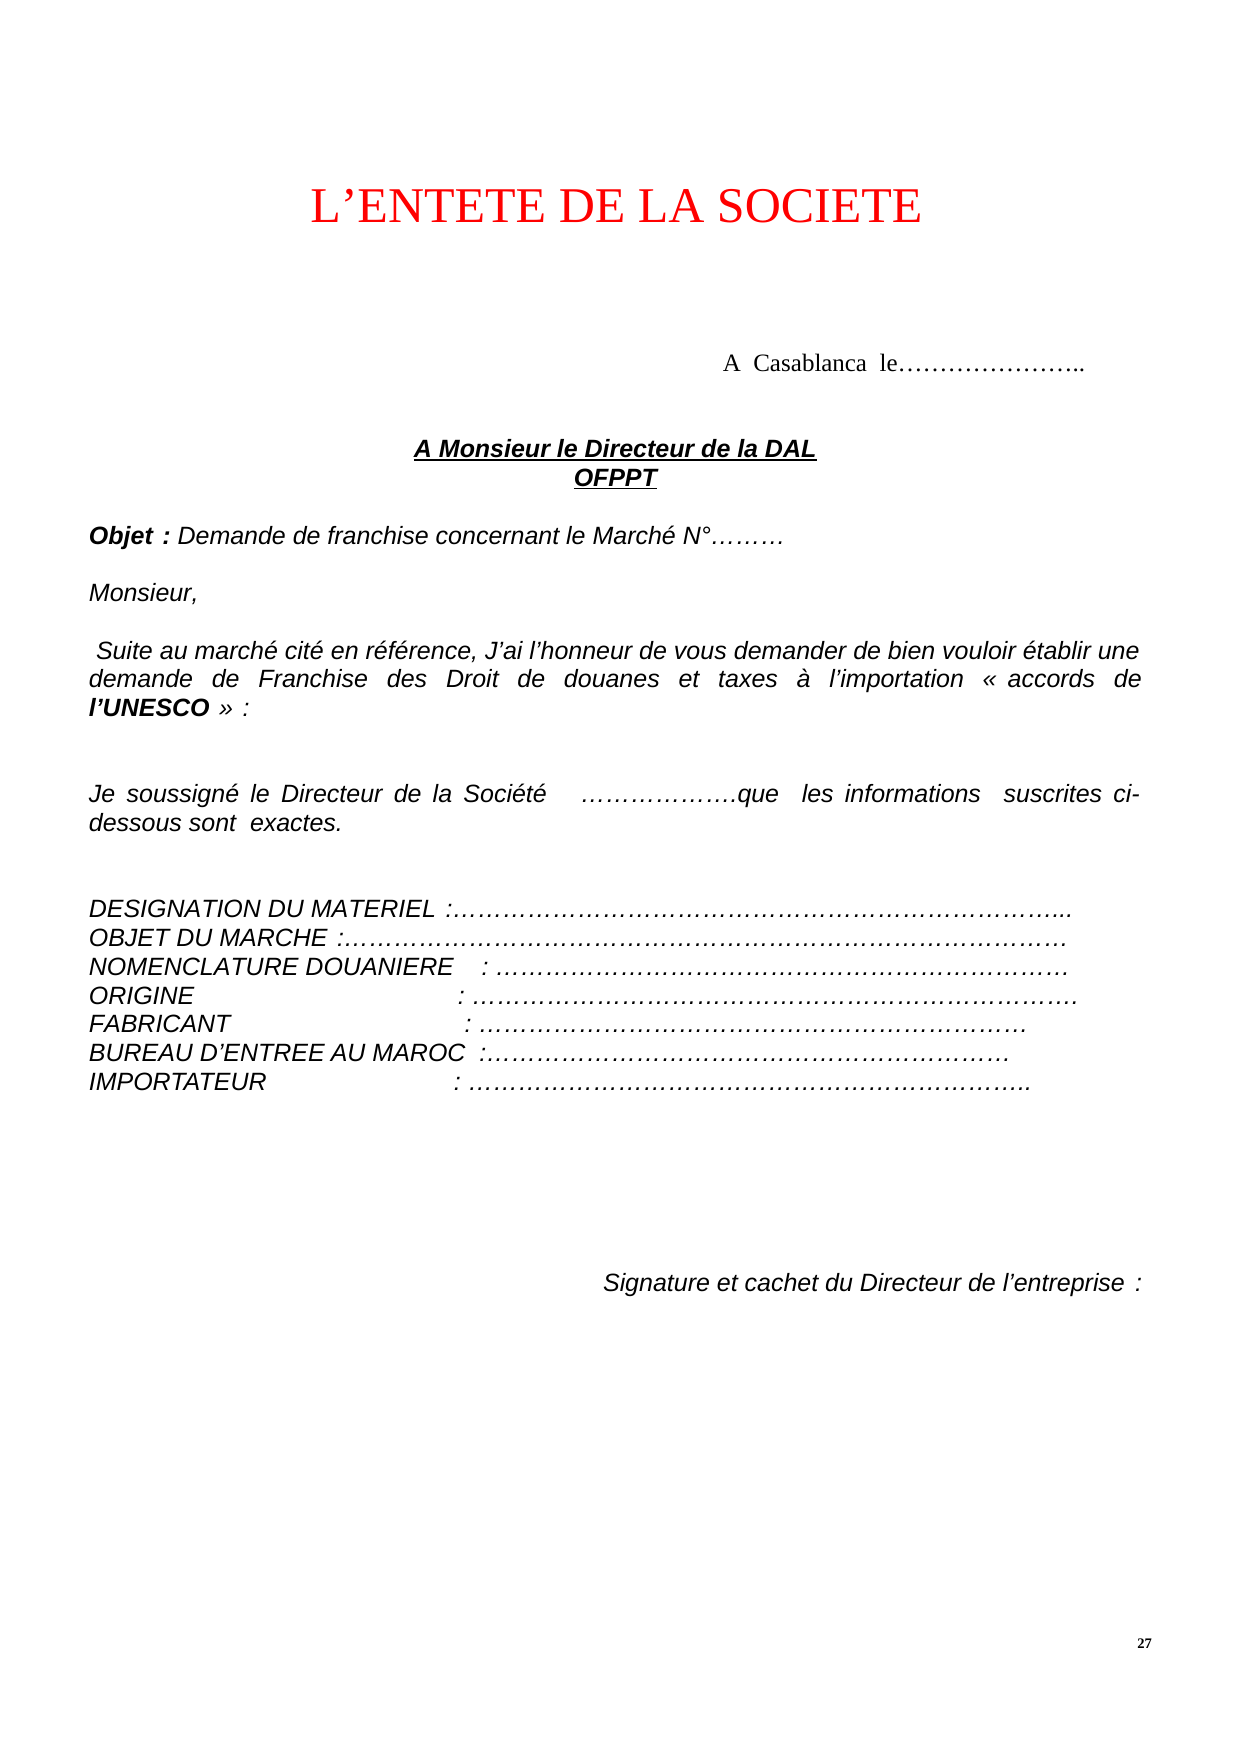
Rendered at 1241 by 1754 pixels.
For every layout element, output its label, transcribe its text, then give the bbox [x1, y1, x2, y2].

text OFPPT [89, 463, 1144, 492]
text A Casablanca le………………….. [89, 348, 1144, 377]
text NOMENCLATURE DOUANIERE : …………………………………………………………… [89, 952, 1211, 981]
text FABRICANT : ………………………………………………………… [89, 1009, 1152, 1038]
text Je soussigné le Directeur de la Société ……………….que les informations suscrites ci-dessous sont exactes. [89, 779, 1144, 837]
text OBJET DU MARCHE :…………………………………………………………………………… [89, 923, 1211, 952]
text Monsieur, [89, 578, 1144, 607]
text ORIGINE : ………………………………………………………………. [89, 981, 1211, 1009]
text IMPORTATEUR : ………………………………………………………….. [89, 1067, 1152, 1096]
text BUREAU D’ENTREE AU MAROC :……………………………………………………… [89, 1038, 1152, 1067]
text Objet : Demande de franchise concernant le Marché N°……… [89, 521, 1144, 549]
text Signature et cachet du Directeur de l’entreprise : [89, 1268, 1144, 1297]
text DESIGNATION DU MATERIEL :………………………………………………………………... [89, 894, 1211, 923]
text L’ENTETE DE LA SOCIETE [89, 176, 1144, 233]
text Suite au marché cité en référence, J’ai l’honneur de vous demander de bien vouloir établir une demande de Franchise des Droit de douanes et taxes à l’importation « accords de l’UNESCO » : [89, 636, 1144, 722]
text A Monsieur le Directeur de la DAL [89, 434, 1144, 463]
